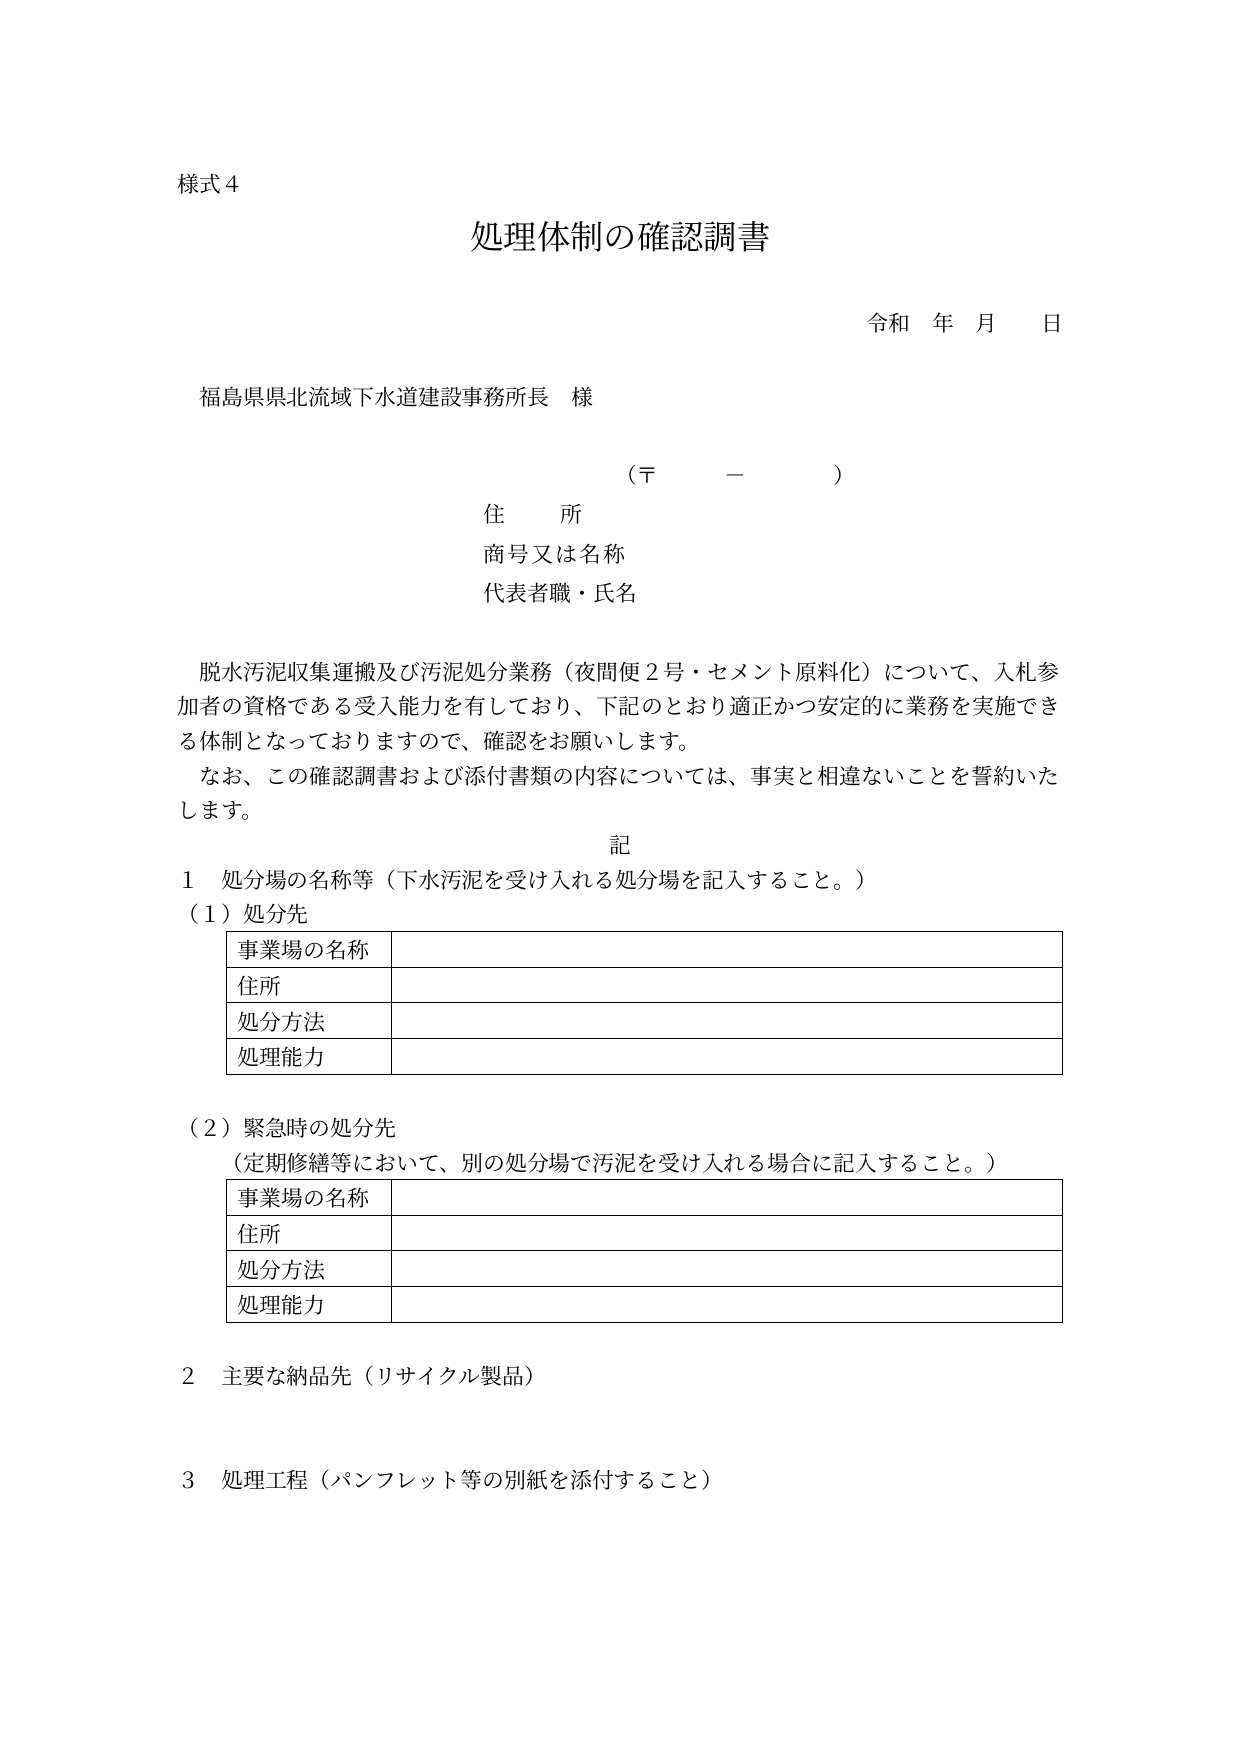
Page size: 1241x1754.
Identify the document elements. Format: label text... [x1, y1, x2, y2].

table_header 事業場の名称 [227, 932, 391, 967]
table_cell 住所 [227, 1216, 391, 1250]
table_cell 住所 [227, 968, 391, 1002]
text 商号又は名称 [483, 536, 1063, 570]
table_cell [392, 1216, 1062, 1250]
text ３ 処理工程（パンフレット等の別紙を添付すること） [177, 1462, 1063, 1496]
text 令和 年 月 日 [177, 304, 1063, 339]
table_cell [392, 968, 1062, 1002]
table_cell 処理能力 [227, 1039, 391, 1074]
text （１）処分先 [177, 896, 1063, 931]
text 代表者職・氏名 [483, 575, 1063, 609]
table_header [392, 1180, 1062, 1214]
text １ 処分場の名称等（下水汚泥を受け入れる処分場を記入すること。） [177, 861, 1063, 896]
table_cell 処分方法 [227, 1003, 391, 1038]
table_header 事業場の名称 [227, 1180, 391, 1214]
text （２）緊急時の処分先 [177, 1109, 1063, 1144]
text 脱水汚泥収集運搬及び汚泥処分業務（夜間便２号・セメント原料化）について、入札参加者の資格である受入能力を有しており、下記のとおり適正かつ安定的に業務を実施できる体制となっておりますので、確認をお願いします。 [177, 653, 1063, 757]
table_header [392, 932, 1062, 967]
table_cell [392, 1251, 1062, 1286]
table_cell [392, 1287, 1062, 1322]
text 記 [177, 827, 1063, 861]
text 福島県県北流域下水道建設事務所長 様 [199, 378, 1063, 413]
table_cell 処分方法 [227, 1251, 391, 1286]
text （〒 － ） [615, 457, 1063, 491]
text （定期修繕等において、別の処分場で汚泥を受け入れる場合に記入すること。） [177, 1144, 1063, 1179]
table_cell 処理能力 [227, 1287, 391, 1322]
text 住所 [483, 496, 1063, 531]
text ２ 主要な納品先（リサイクル製品） [177, 1357, 1063, 1392]
text なお、この確認調書および添付書類の内容については、事実と相違ないことを誓約いたします。 [177, 757, 1063, 827]
text 処理体制の確認調書 [177, 201, 1063, 270]
text 様式４ [177, 166, 1063, 201]
table_cell [392, 1003, 1062, 1038]
table_cell [392, 1039, 1062, 1074]
